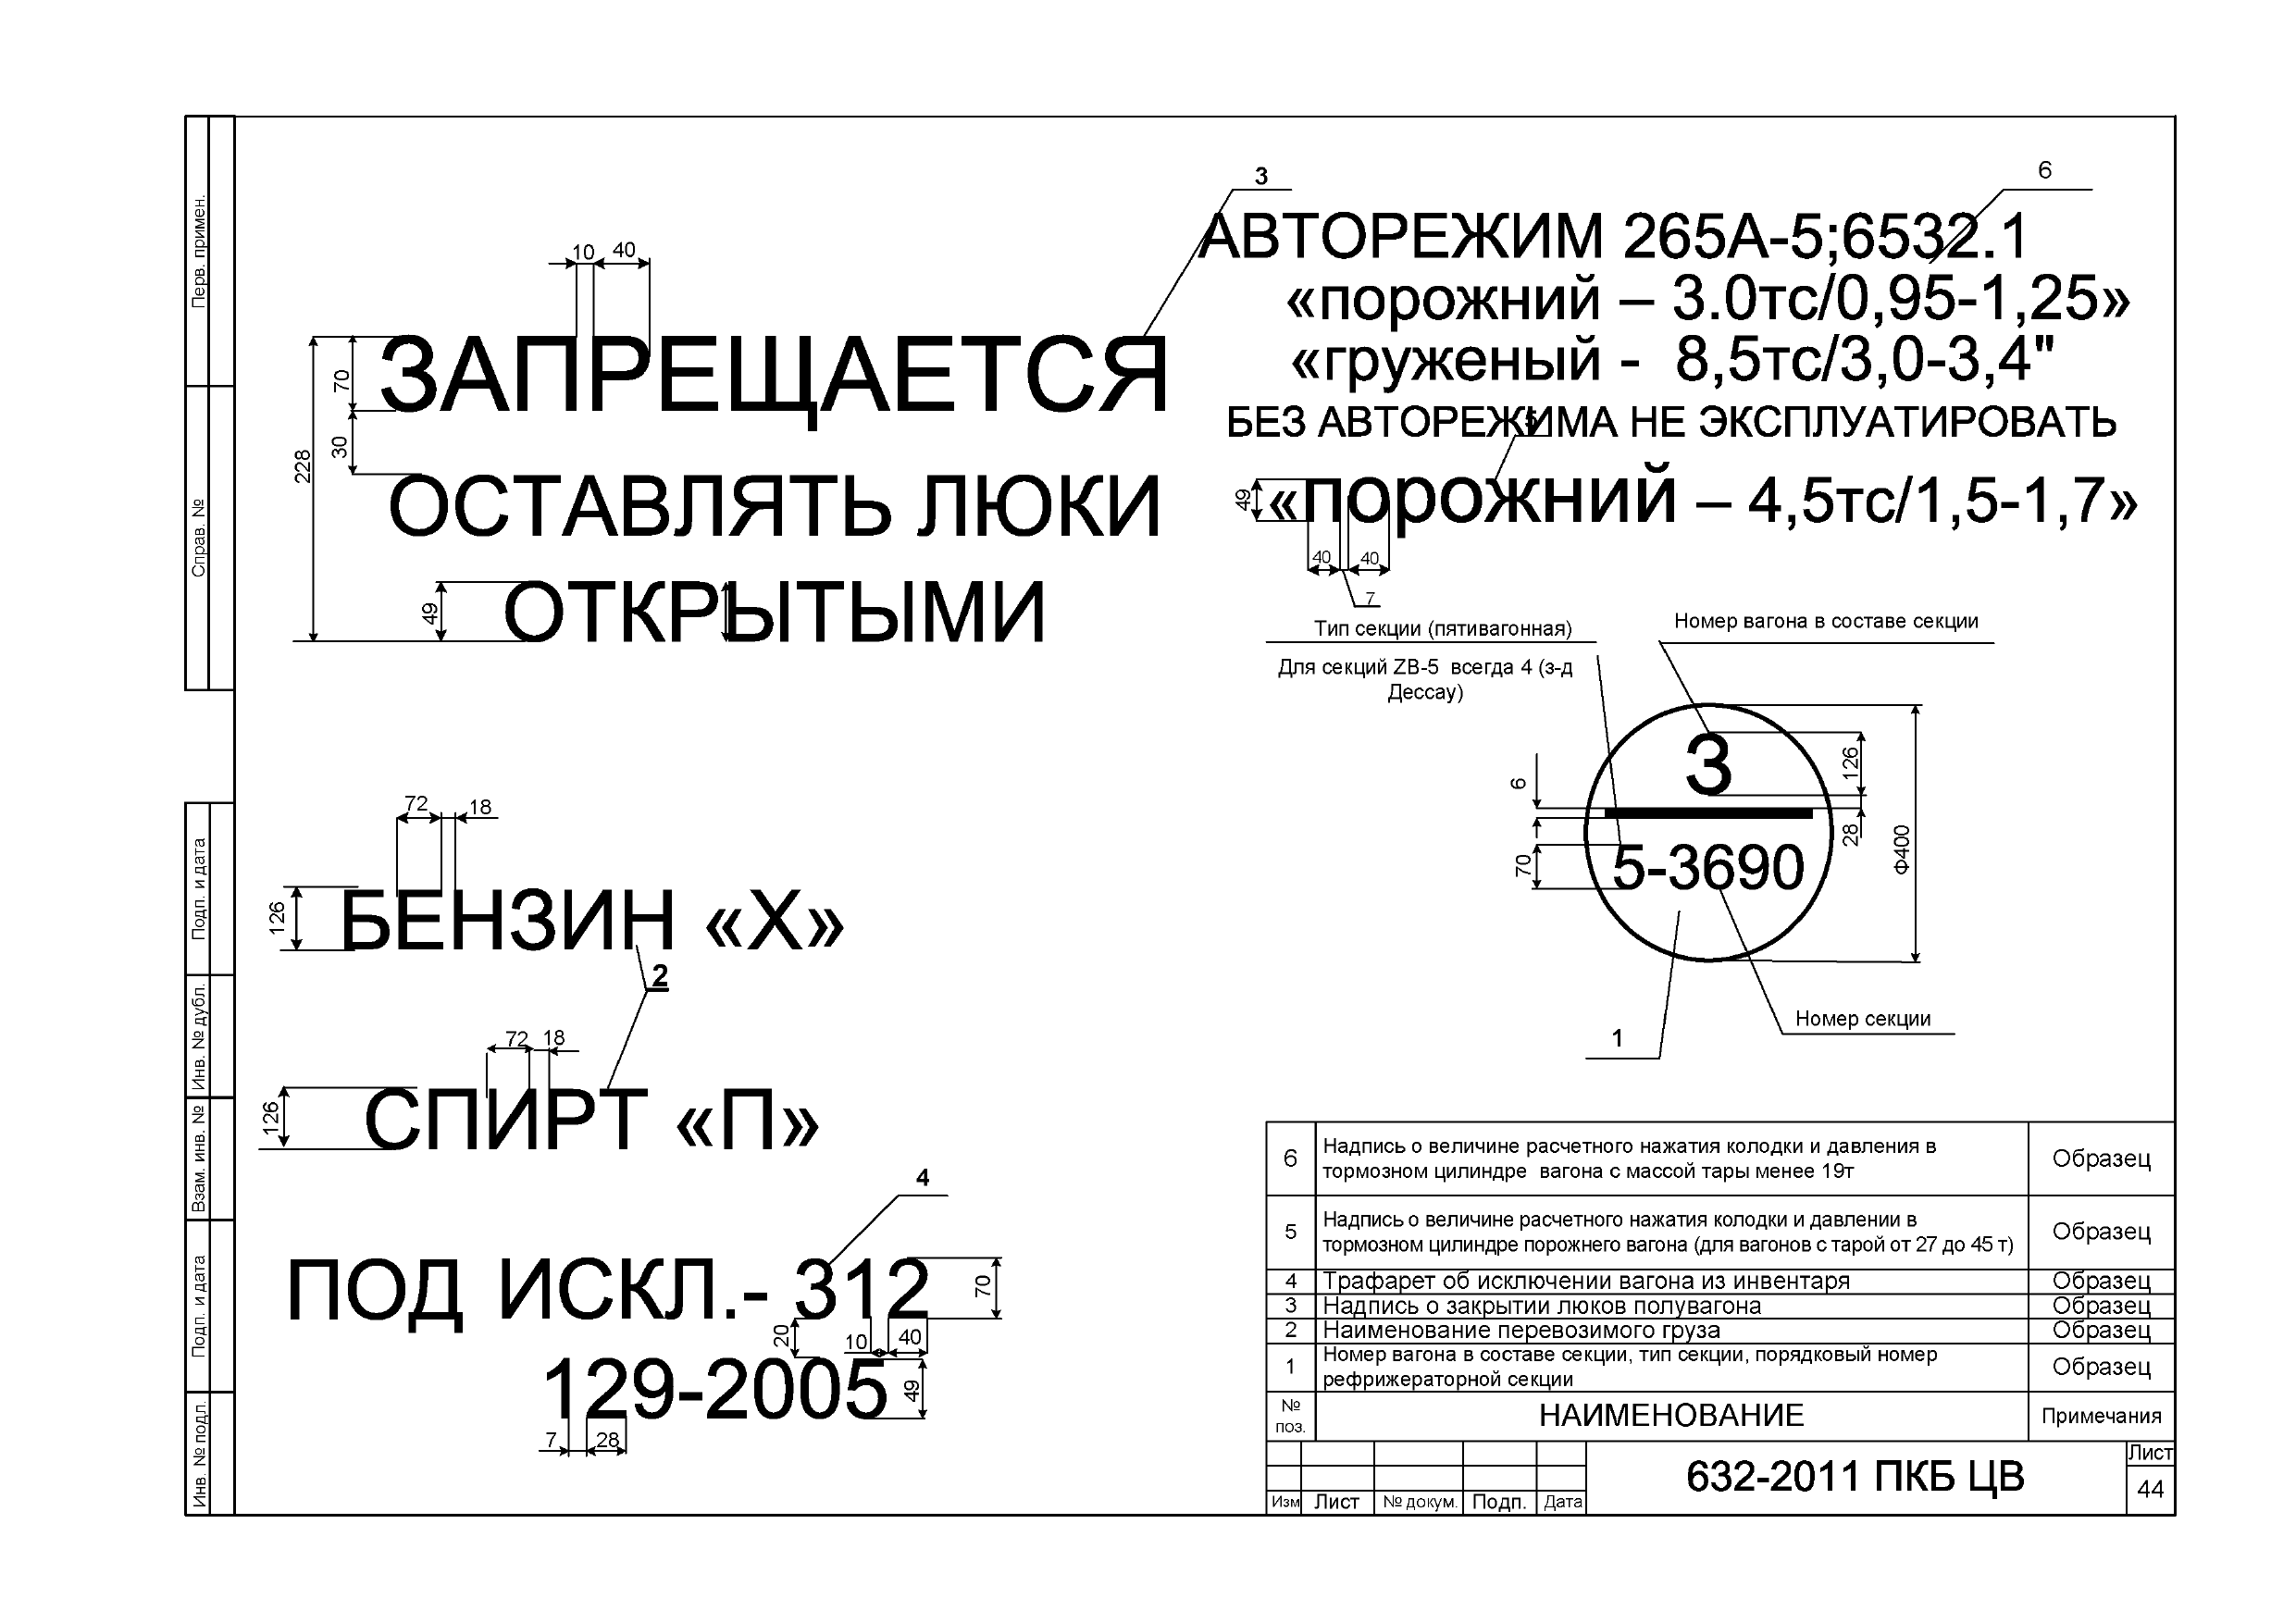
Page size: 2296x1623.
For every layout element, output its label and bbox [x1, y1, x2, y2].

picture [136, 81, 2201, 1540]
